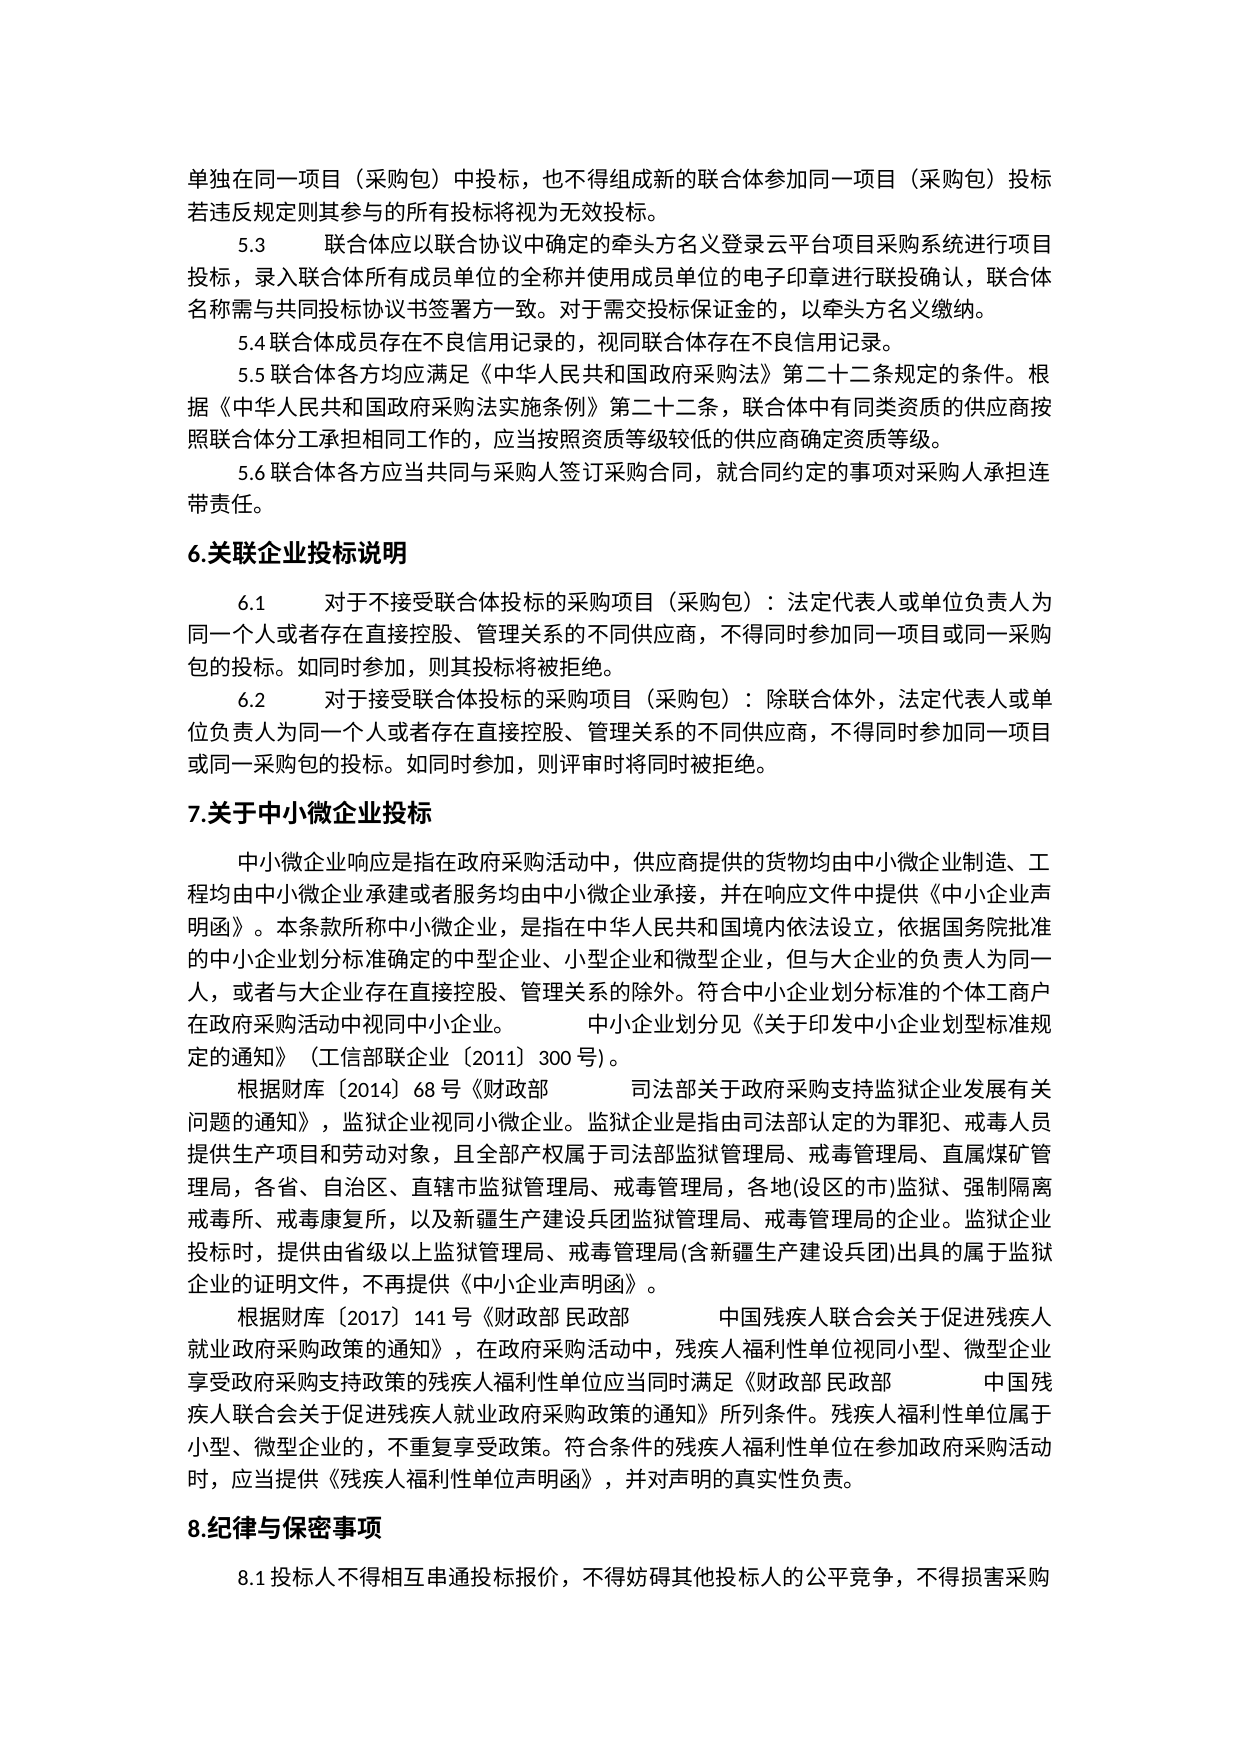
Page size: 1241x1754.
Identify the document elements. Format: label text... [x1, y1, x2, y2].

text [187, 1559, 1053, 1592]
text 6.1 对于不接受联合体投标的采购项目（采购包）：法定代表人或单位负责人为同一个人或者存在直接控股、管理关系的不同供应商，不得同时参加同一项目或同一采购包的投标。如同时参加，则其投标将被拒绝。 [187, 584, 1053, 682]
text 中小微企业响应是指在政府采购活动中，供应商提供的货物均由中小微企业制造、工程均由中小微企业承建或者服务均由中小微企业承接，并在响应文件中提供《中小企业声明函》。本条款所称中小微企业，是指在中华人民共和国境内依法设立，依据国务院批准的中小企业划分标准确定的中型企业、小型企业和微型企业，但与大企业的负责人为同一人，或者与大企业存在直接控股、管理关系的除外。符合中小企业划分标准的个体工商户，在政府采购活动中视同中小企业。 中小企业划分见《关于印发中小企业划型标准规定的通知》（工信部联企业〔2011〕300号) 。 [187, 844, 1053, 1072]
text 6.关联企业投标说明 [187, 519, 1053, 584]
text 5.3 联合体应以联合协议中确定的牵头方名义登录云平台项目采购系统进行项目投标，录入联合体所有成员单位的全称并使用成员单位的电子印章进行联投确认，联合体名称需与共同投标协议书签署方一致。对于需交投标保证金的，以牵头方名义缴纳。 [187, 227, 1053, 324]
text 8.纪律与保密事项 [187, 1494, 1053, 1559]
text 6.2 对于接受联合体投标的采购项目（采购包）：除联合体外，法定代表人或单位负责人为同一个人或者存在直接控股、管理关系的不同供应商，不得同时参加同一项目或同一采购包的投标。如同时参加，则评审时将同时被拒绝。 [187, 682, 1053, 779]
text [187, 162, 1053, 227]
text 7.关于中小微企业投标 [187, 779, 1053, 844]
text 5.6联合体各方应当共同与采购人签订采购合同，就合同约定的事项对采购人承担连带责任。 [187, 454, 1053, 519]
text 5.5联合体各方均应满足《中华人民共和国政府采购法》第二十二条规定的条件。根据《中华人民共和国政府采购法实施条例》第二十二条，联合体中有同类资质的供应商按照联合体分工承担相同工作的，应当按照资质等级较低的供应商确定资质等级。 [187, 357, 1053, 454]
text 根据财库〔2014〕68号《财政部 司法部关于政府采购支持监狱企业发展有关问题的通知》，监狱企业视同小微企业。监狱企业是指由司法部认定的为罪犯、戒毒人员提供生产项目和劳动对象，且全部产权属于司法部监狱管理局、戒毒管理局、直属煤矿管理局，各省、自治区、直辖市监狱管理局、戒毒管理局，各地(设区的市)监狱、强制隔离戒毒所、戒毒康复所，以及新疆生产建设兵团监狱管理局、戒毒管理局的企业。监狱企业投标时，提供由省级以上监狱管理局、戒毒管理局(含新疆生产建设兵团)出具的属于监狱企业的证明文件，不再提供《中小企业声明函》。 [187, 1072, 1053, 1299]
text 5.4联合体成员存在不良信用记录的，视同联合体存在不良信用记录。 [187, 324, 1053, 357]
text 根据财库〔2017〕141号《财政部 民政部 中国残疾人联合会关于促进残疾人就业政府采购政策的通知》，在政府采购活动中，残疾人福利性单位视同小型、微型企业，享受政府采购支持政策的残疾人福利性单位应当同时满足《财政部 民政部 中国残疾人联合会关于促进残疾人就业政府采购政策的通知》所列条件。残疾人福利性单位属于小型、微型企业的，不重复享受政策。符合条件的残疾人福利性单位在参加政府采购活动时，应当提供《残疾人福利性单位声明函》，并对声明的真实性负责。 [187, 1299, 1053, 1494]
